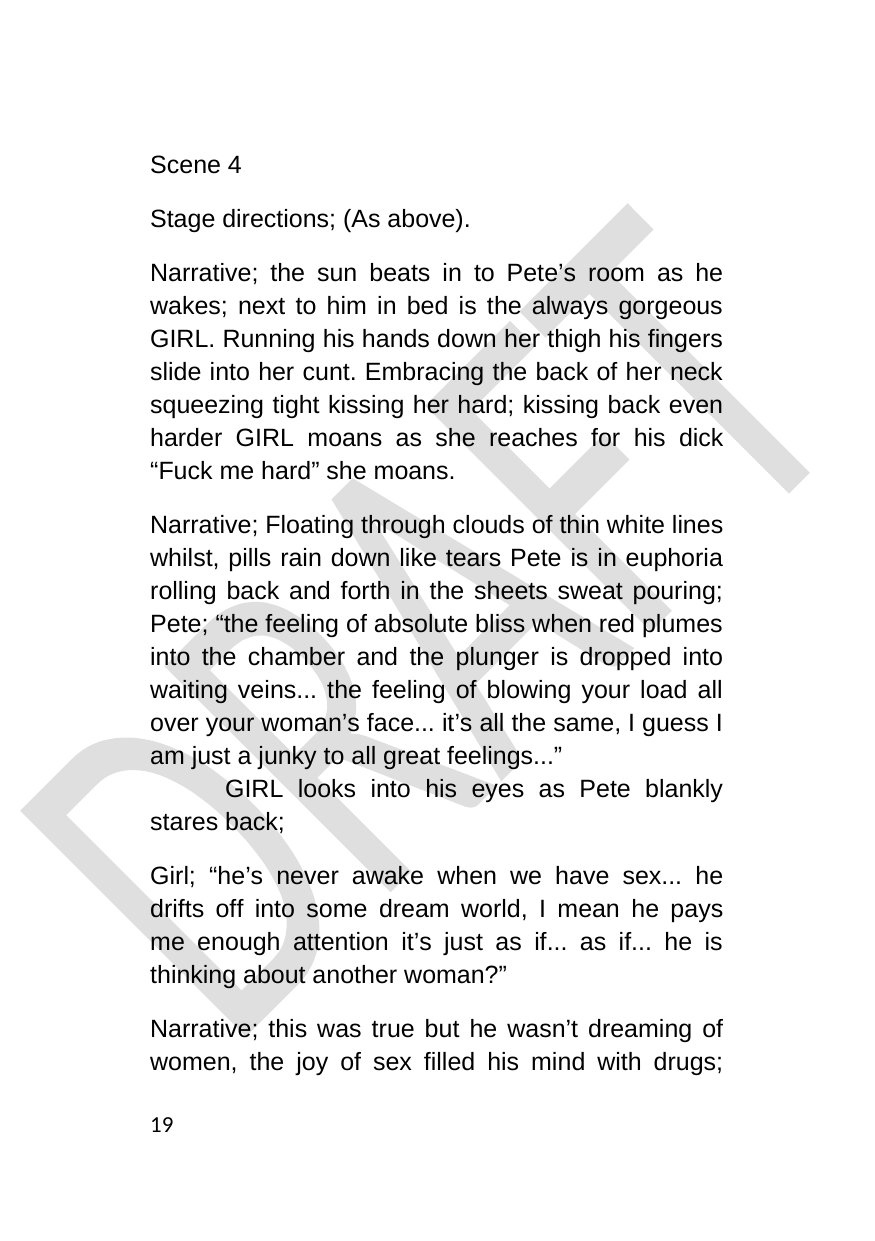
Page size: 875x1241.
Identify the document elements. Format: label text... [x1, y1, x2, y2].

text Narrative; Floating through clouds of thin white lines whilst, pills rain down like tears Pete is in euphoria rolling back and forth in the sheets sweat pouring; Pete; “the feeling of absolute bliss when red plumes into the chamber and the plunger is dropped into waiting veins... the feeling of blowing your load all over your woman’s face... it’s all the same, I guess I am just a junky to all great feelings...” GIRL looks into his eyes as Pete blankly stares back; [150, 510, 724, 836]
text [150, 1014, 724, 1075]
text Narrative; the sun beats in to Pete’s room as he wakes; next to him in bed is the always gorgeous GIRL. Running his hands down her thigh his fingers slide into her cunt. Embracing the back of her neck squeezing tight kissing her hard; kissing back even harder GIRL moans as she reaches for his dick “Fuck me hard” she moans. [150, 258, 724, 484]
text Stage directions; (As above). [150, 204, 724, 233]
text Girl; “he’s never awake when we have sex... he drifts off into some dream world, I mean he pays me enough attention it’s just as if... as if... he is thinking about another woman?” [150, 861, 724, 988]
text Scene 4 [150, 150, 724, 179]
